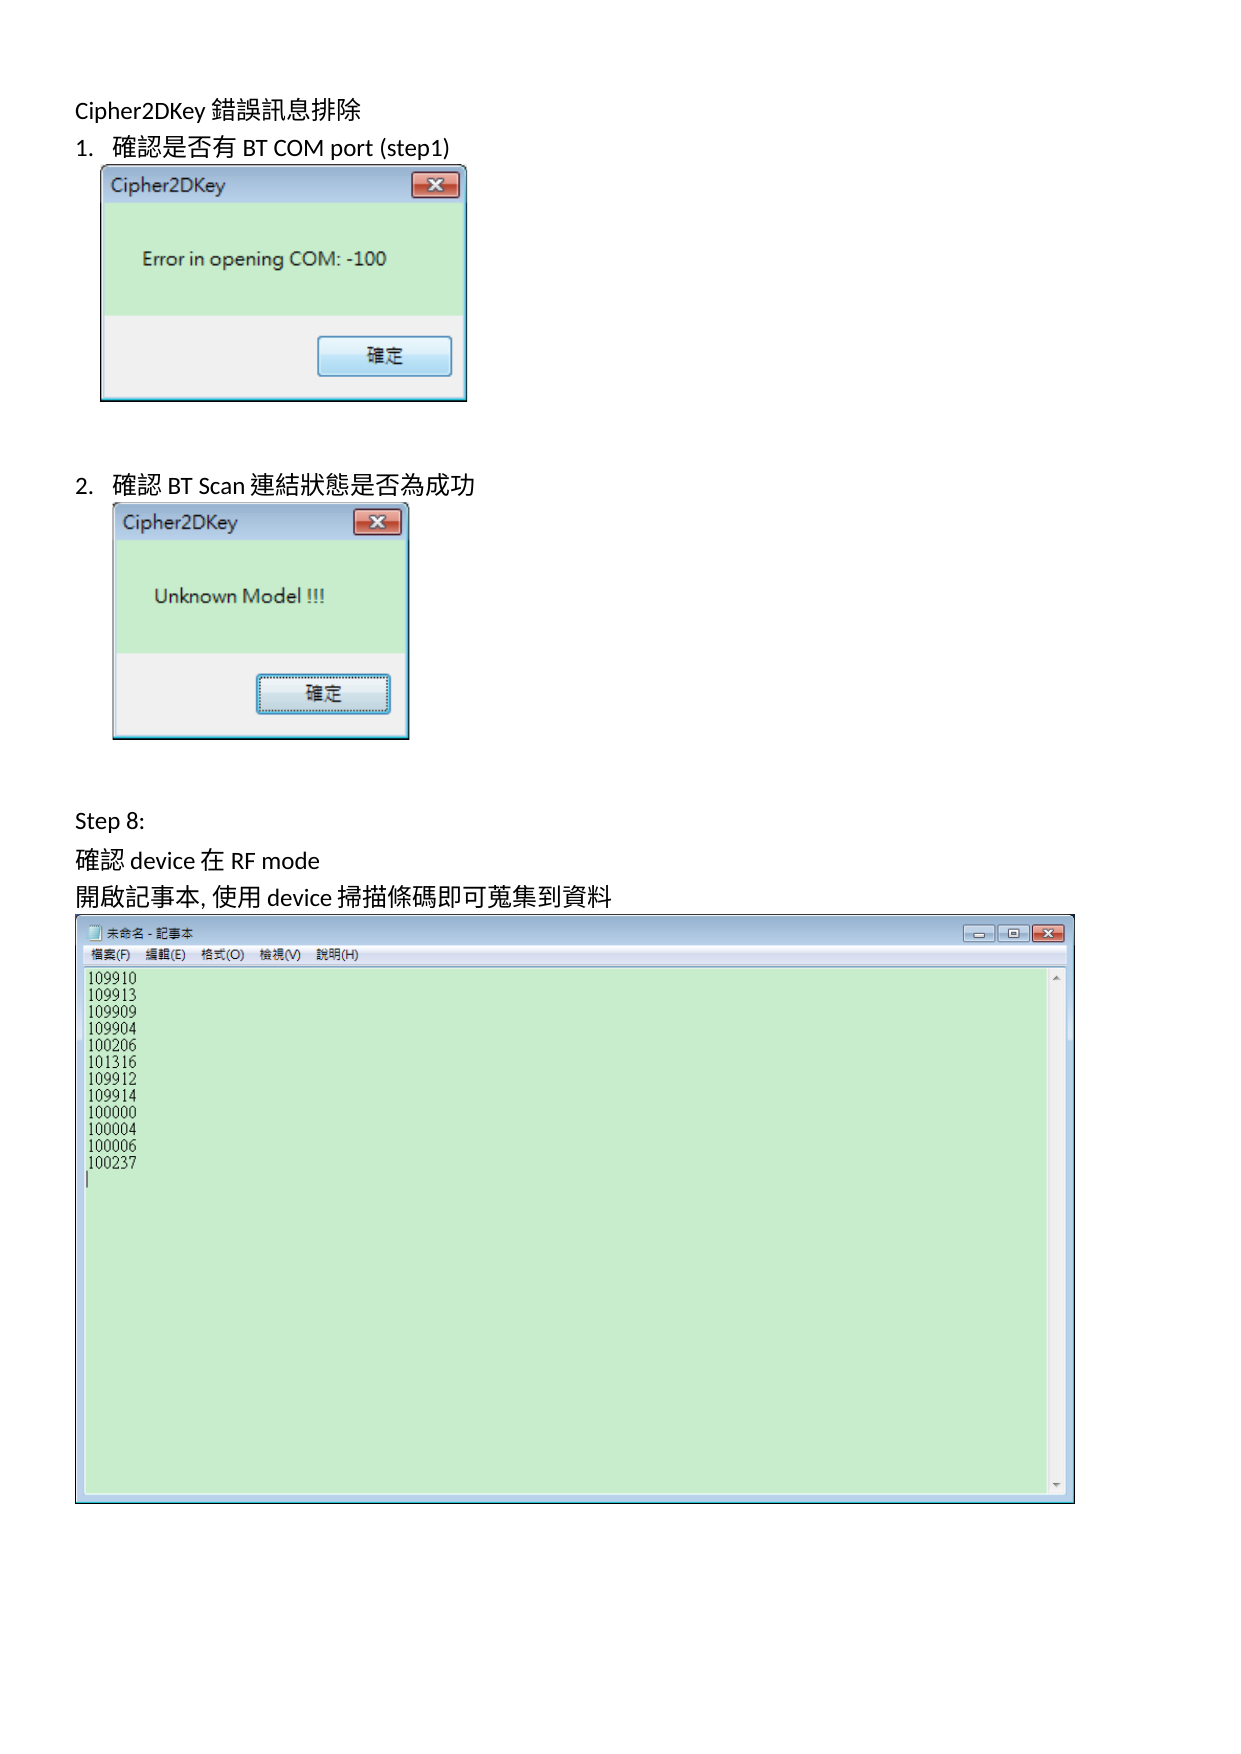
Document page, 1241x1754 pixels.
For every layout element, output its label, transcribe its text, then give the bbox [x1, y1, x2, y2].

text Step 8: [75, 802, 1165, 839]
text 確認device在RF mode [75, 839, 1165, 877]
picture [100, 164, 468, 402]
text 開啟記事本, 使用device掃描條碼即可蒐集到資料 [75, 877, 1165, 914]
text Cipher2DKey錯誤訊息排除 [75, 89, 1165, 127]
list 確認BT Scan連結狀態是否為成功 [75, 464, 1165, 502]
list 確認是否有BT COM port (step1) [75, 127, 1165, 164]
picture [112, 502, 410, 740]
picture [75, 914, 1075, 1504]
